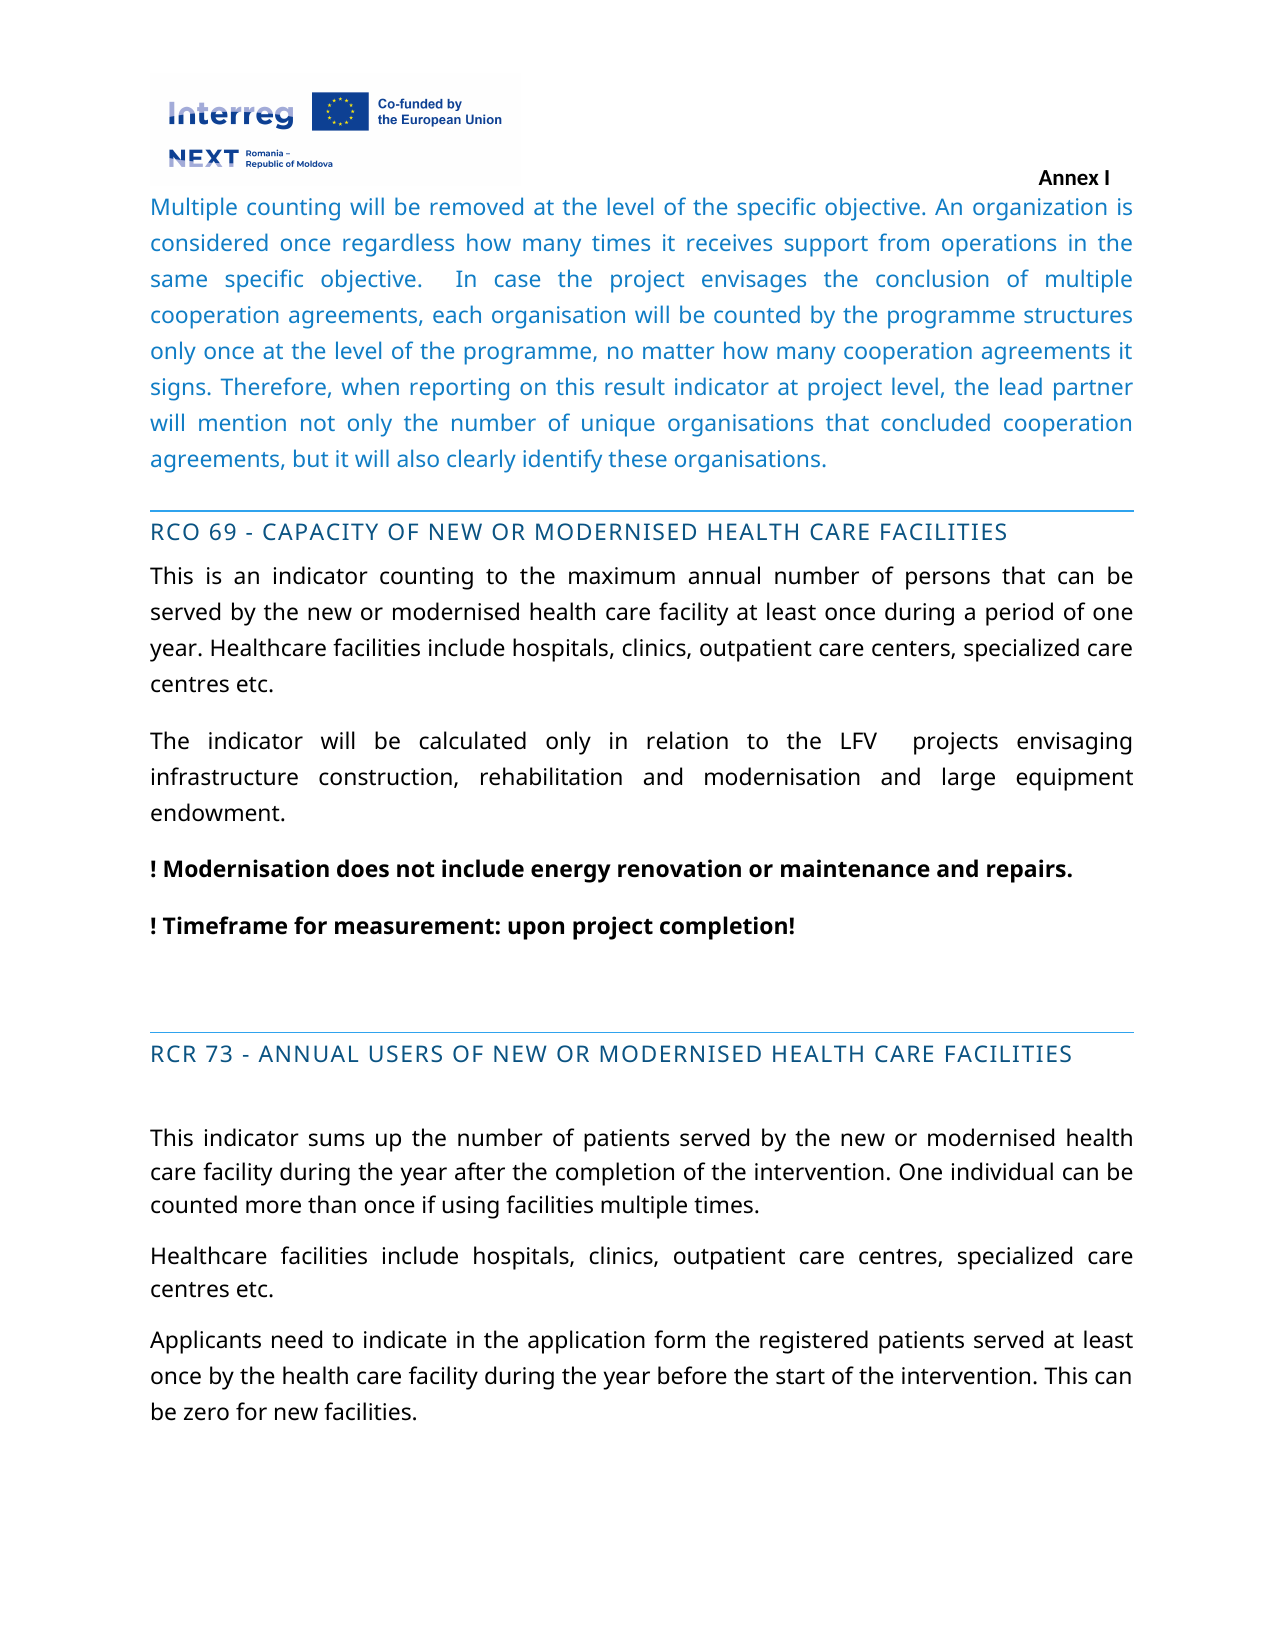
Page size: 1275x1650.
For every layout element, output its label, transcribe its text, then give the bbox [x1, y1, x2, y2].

text This is an indicator counting to the maximum annual number of persons that can be served by the new or modernised health care facility at least once during a period of one year. Healthcare facilities include hospitals, clinics, outpatient care centers, specialized care centres etc. [150, 560, 1134, 699]
picture [150, 73, 521, 186]
text This indicator sums up the number of patients served by the new or modernised health care facility during the year after the completion of the intervention. One individual can be counted more than once if using facilities multiple times. [150, 1122, 1134, 1220]
text Applicants need to indicate in the application form the registered patients served at least once by the health care facility during the year before the start of the intervention. This can be zero for new facilities. [150, 1324, 1134, 1427]
text Healthcare facilities include hospitals, clinics, outpatient care centres, specialized care centres etc. [150, 1239, 1134, 1304]
text The indicator will be calculated only in relation to the LFV projects envisaging infrastructure construction, rehabilitation and modernisation and large equipment endowment. [150, 724, 1134, 828]
text ! Timeframe for measurement: upon project completion! [150, 910, 1134, 941]
text RCO 69 - Capacity of new or modernised health care facilities [150, 512, 1134, 547]
text ! Modernisation does not include energy renovation or maintenance and repairs. [150, 853, 1134, 884]
text Multiple counting will be removed at the level of the specific objective. An organization is considered once regardless how many times it receives support from operations in the same specific objective. In case the project envisages the conclusion of multiple cooperation agreements, each organisation will be counted by the programme structures only once at the level of the programme, no matter how many cooperation agreements it signs. Therefore, when reporting on this result indicator at project level, the lead partner will mention not only the number of unique organisations that concluded cooperation agreements, but it will also clearly identify these organisations. [150, 191, 1134, 474]
text RCR 73 - Annual users of new or modernised health care facilities [150, 1033, 1134, 1069]
